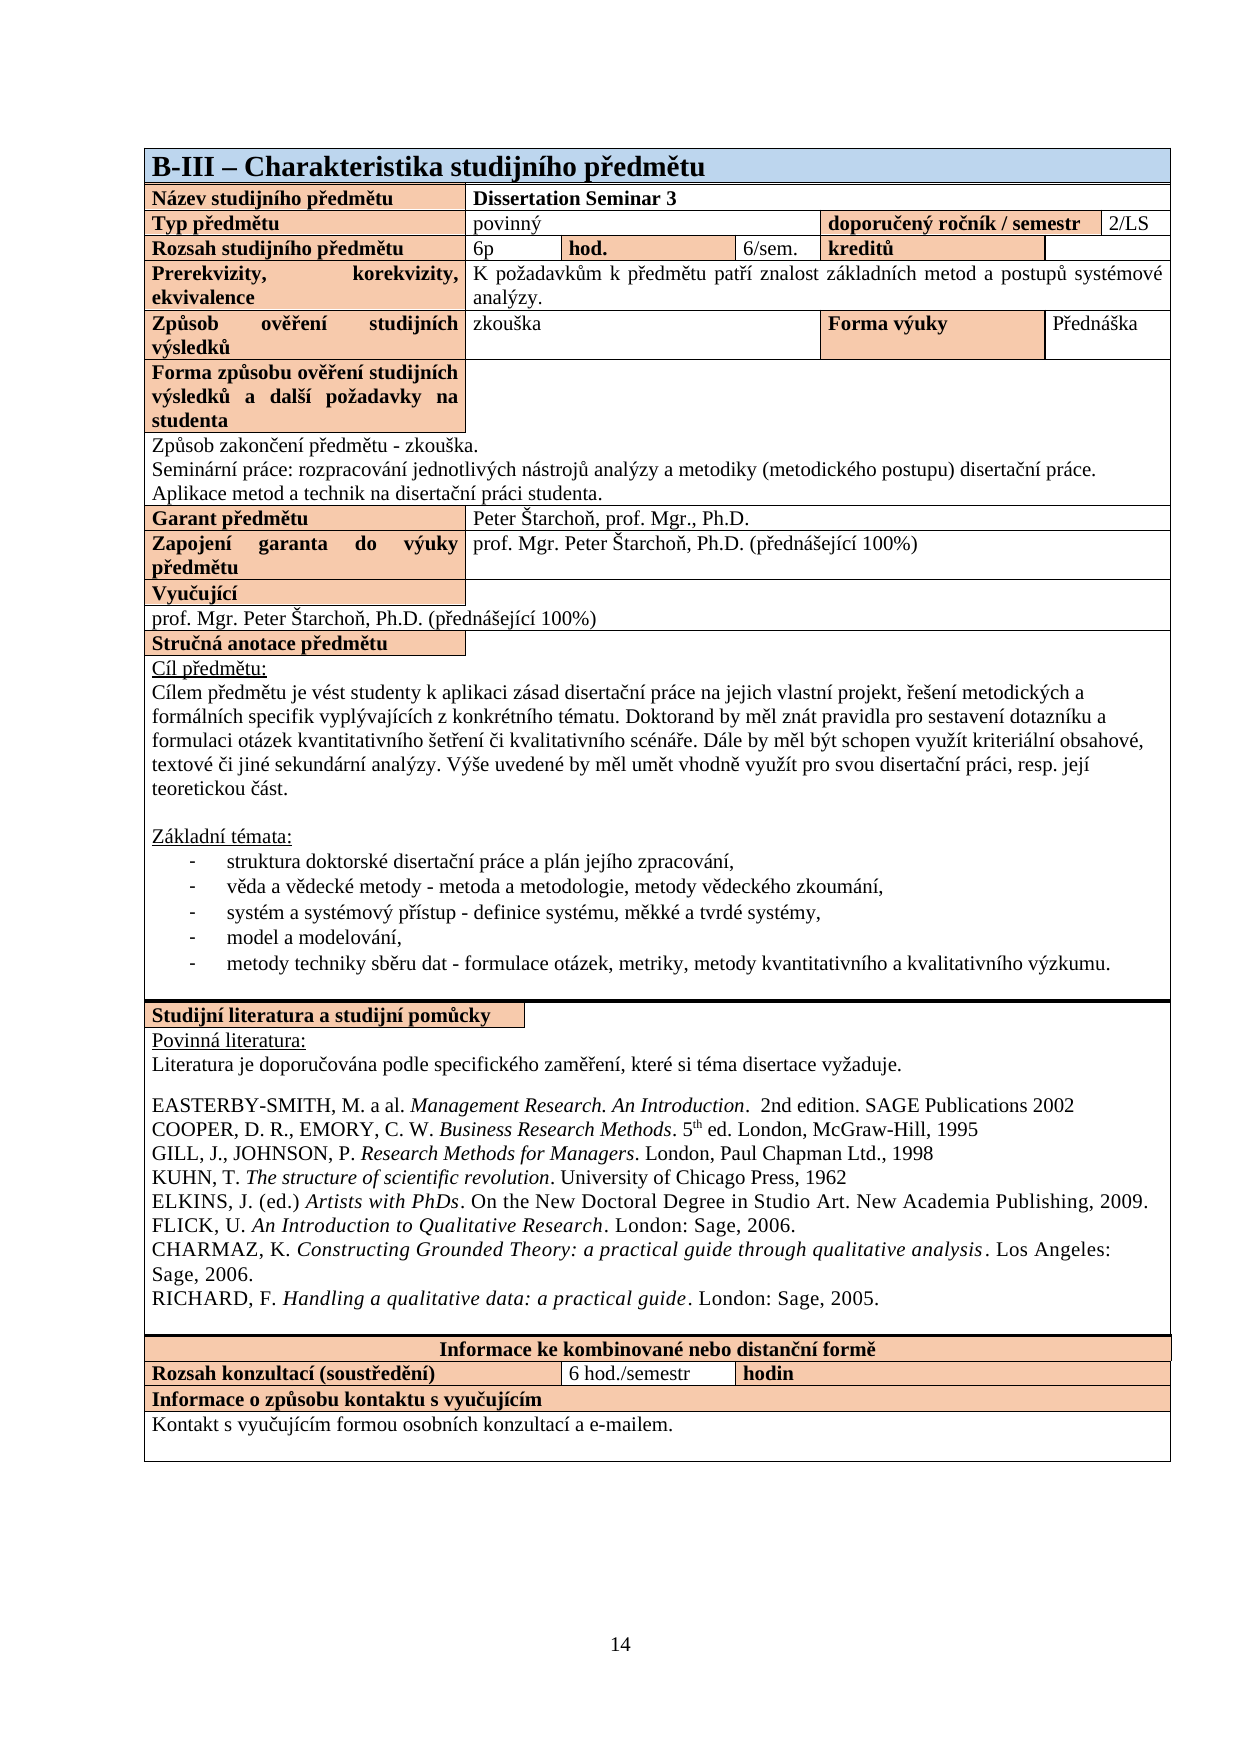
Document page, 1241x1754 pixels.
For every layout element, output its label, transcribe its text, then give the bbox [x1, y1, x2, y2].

table_cell [466, 631, 1170, 655]
table_cell Povinná literatura: Literatura je doporučována podle specifického zaměření, které si téma disertace vyžaduje. EASTERBY-SMITH, M. a al. Management Research. An Introduction. 2nd edition. SAGE Publications 2002 COOPER, D. R., EMORY, C. W. Business Research Methods. 5th ed. London, McGraw-Hill, 1995 GILL, J., JOHNSON, P. Research Methods for Managers. London, Paul Chapman Ltd., 1998 KUHN, T. The structure of scientific revolution. University of Chicago Press, 1962 ELKINS, J. (ed.) Artists with PhDs. On the New Doctoral Degree in Studio Art. New Academia Publishing, 2009. FLICK, U. An Introduction to Qualitative Research. London: Sage, 2006. CHARMAZ, K. Constructing Grounded Theory: a practical guide through qualitative analysis. Los Angeles: Sage, 2006. RICHARD, F. Handling a qualitative data: a practical guide. London: Sage, 2005. [145, 1027, 1170, 1334]
table_cell Stručná anotace předmětu [145, 631, 465, 655]
table_cell Prerekvizity, korekvizity, ekvivalence [145, 261, 465, 309]
table_cell Vyučující [145, 580, 465, 604]
table_cell 6/sem. [736, 236, 820, 260]
table_cell Rozsah studijního předmětu [145, 236, 465, 260]
table_cell Studijní literatura a studijní pomůcky [145, 1003, 524, 1027]
table_cell povinný [466, 211, 820, 234]
table_cell doporučený ročník / semestr [821, 211, 1101, 234]
table_cell Název studijního předmětu [145, 185, 465, 209]
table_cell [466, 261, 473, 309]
table_cell Způsob ověření studijních výsledků [145, 311, 465, 359]
table_cell [1046, 236, 1170, 260]
table_cell Zapojení garanta do výuky předmětu [145, 531, 465, 579]
table_cell Peter Štarchoň, prof. Mgr., Ph.D. [466, 506, 1170, 530]
table_cell prof. Mgr. Peter Štarchoň, Ph.D. (přednášející 100%) [466, 531, 1170, 579]
table_cell Forma způsobu ověření studijních výsledků a další požadavky na studenta [145, 360, 465, 432]
table_cell Způsob zakončení předmětu - zkouška. Seminární práce: rozpracování jednotlivých nástrojů analýzy a metodiky (metodického postupu) disertační práce. Aplikace metod a technik na disertační práci studenta. [466, 432, 1170, 505]
table_cell Rozsah konzultací (soustředění) [145, 1362, 561, 1385]
table_cell [525, 1003, 1170, 1027]
table_cell kreditů [821, 236, 1044, 260]
table_cell Cíl předmětu: Cílem předmětu je vést studenty k aplikaci zásad disertační práce na jejich vlastní projekt, řešení metodických a formálních specifik vyplývajících z konkrétního tématu. Doktorand by měl znát pravidla pro sestavení dotazníku a formulaci otázek kvantitativního šetření či kvalitativního scénáře. Dále by měl být schopen využít kriteriální obsahové, textové či jiné sekundární analýzy. Výše uvedené by měl umět vhodně využít pro svou disertační práci, resp. její teoretickou část. Základní témata: struktura doktorské disertační práce a plán jejího zpracování, věda a vědecké metody - metoda a metodologie, metody vědeckého zkoumání, systém a systémový přístup - definice systému, měkké a tvrdé systémy, model a modelování, metody techniky sběru dat - formulace otázek, metriky, metody kvantitativního a kvalitativního výzkumu. [145, 655, 1170, 999]
table_cell Garant předmětu [145, 506, 465, 530]
table_cell 6 hod./semestr [562, 1362, 735, 1385]
table_cell [466, 580, 1170, 604]
table_cell prof. Mgr. Peter Štarchoň, Ph.D. (přednášející 100%) [145, 605, 1170, 629]
table_cell zkouška [466, 311, 820, 359]
table_cell 6p [466, 236, 561, 260]
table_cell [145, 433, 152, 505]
table_cell K požadavkům k předmětu patří znalost základních metod a postupů systémové analýzy. [542, 261, 1170, 309]
table_cell Informace o způsobu kontaktu s vyučujícím [145, 1386, 1170, 1411]
table_cell hodin [736, 1362, 1170, 1385]
table_cell hod. [562, 236, 735, 260]
table_cell Typ předmětu [145, 211, 465, 234]
table_header B-III – Charakteristika studijního předmětu [145, 149, 1170, 182]
table_cell Přednáška [1046, 311, 1170, 359]
table_cell Kontakt s vyučujícím formou osobních konzultací a e-mailem. [145, 1412, 1170, 1461]
table_cell 2/LS [1102, 211, 1170, 234]
table_cell Forma výuky [821, 311, 1044, 359]
table_cell [466, 360, 1170, 432]
table_cell Dissertation Seminar 3 [466, 185, 1170, 209]
table_cell Informace ke kombinované nebo distanční formě [145, 1337, 1171, 1361]
